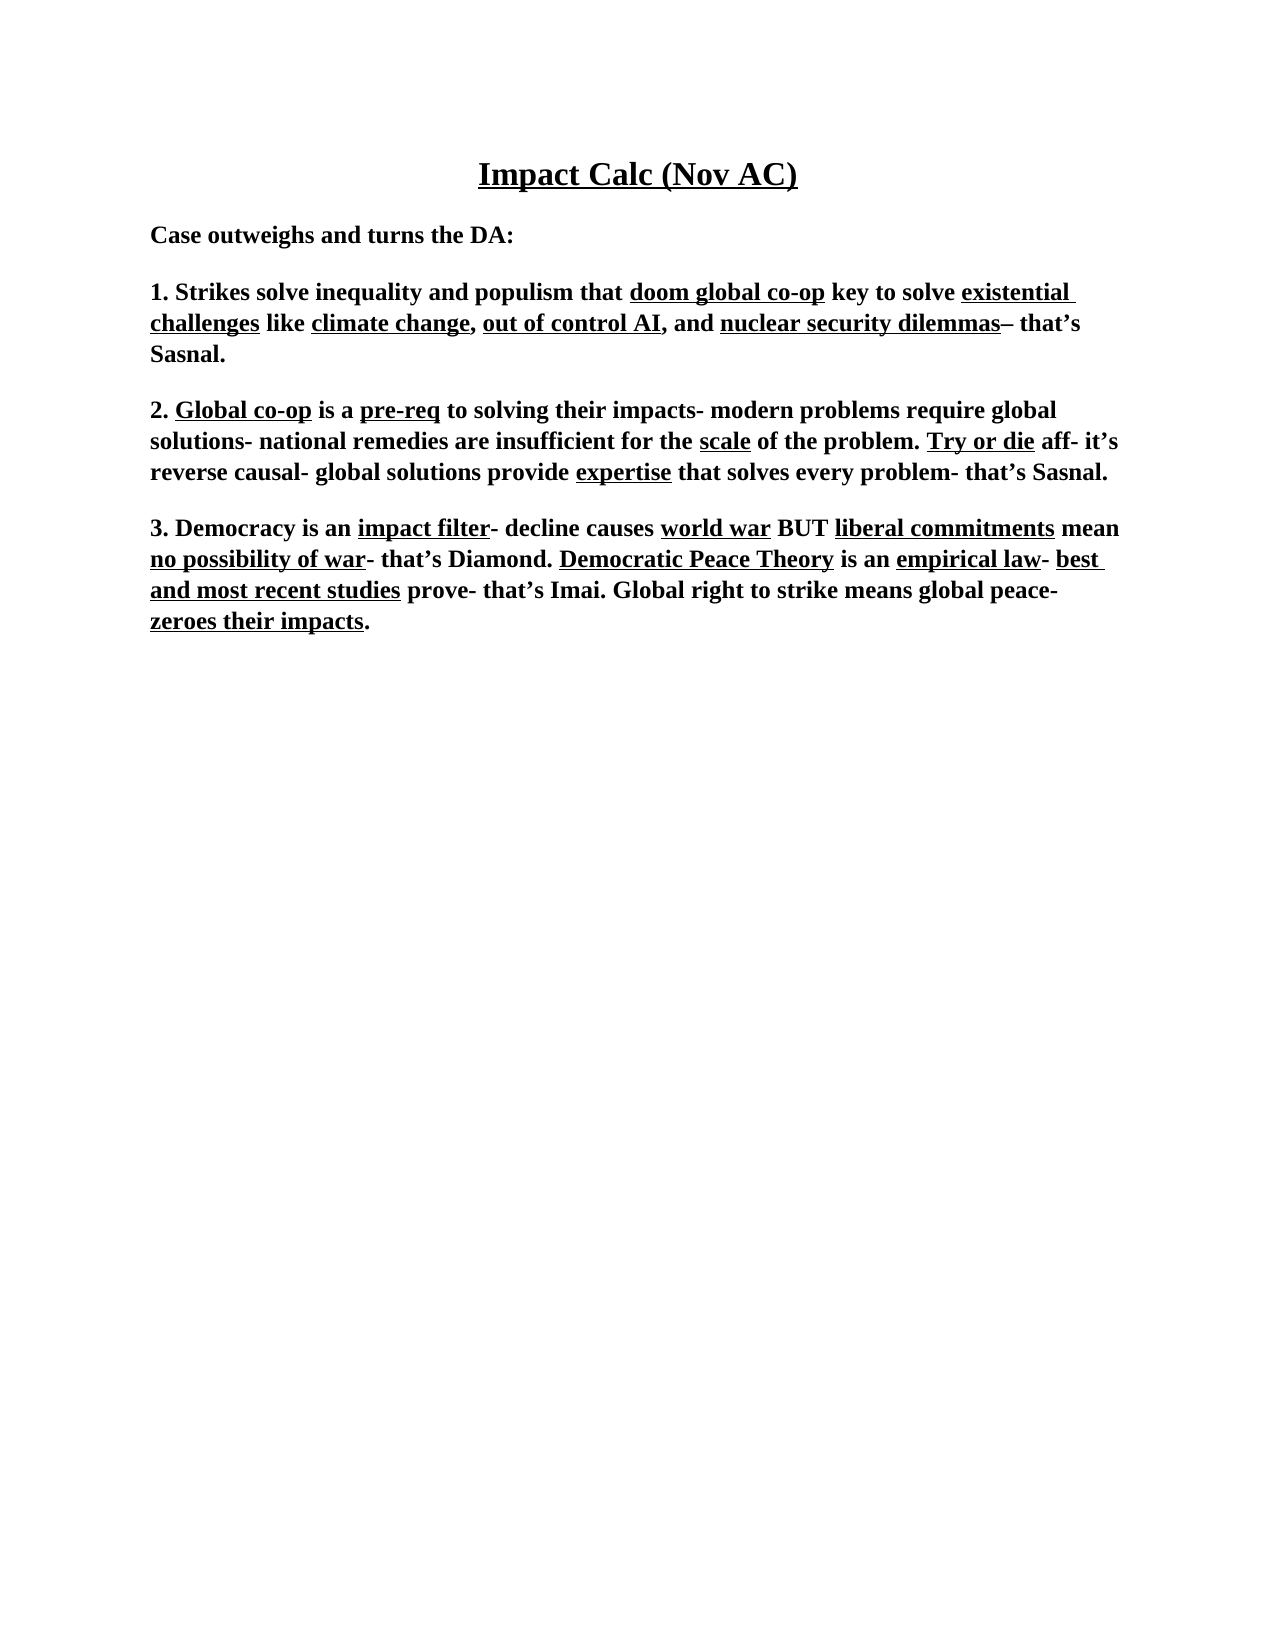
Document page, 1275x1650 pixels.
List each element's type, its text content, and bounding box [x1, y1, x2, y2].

subtitle Case outweighs and turns the DA: [150, 221, 1125, 249]
subtitle Impact Calc (Nov AC) [150, 154, 1125, 192]
subtitle 1. Strikes solve inequality and populism that doom global co-op key to solve existential challenges like climate change, out of control AI, and nuclear security dilemmas– that’s Sasnal. [150, 277, 1125, 367]
subtitle 3. Democracy is an impact filter- decline causes world war BUT liberal commitments mean no possibility of war- that’s Diamond. Democratic Peace Theory is an empirical law- best and most recent studies prove- that’s Imai. Global right to strike means global peace- zeroes their impacts. [150, 513, 1125, 635]
subtitle 2. Global co-op is a pre-req to solving their impacts- modern problems require global solutions- national remedies are insufficient for the scale of the problem. Try or die aff- it’s reverse causal- global solutions provide expertise that solves every problem- that’s Sasnal. [150, 395, 1125, 486]
